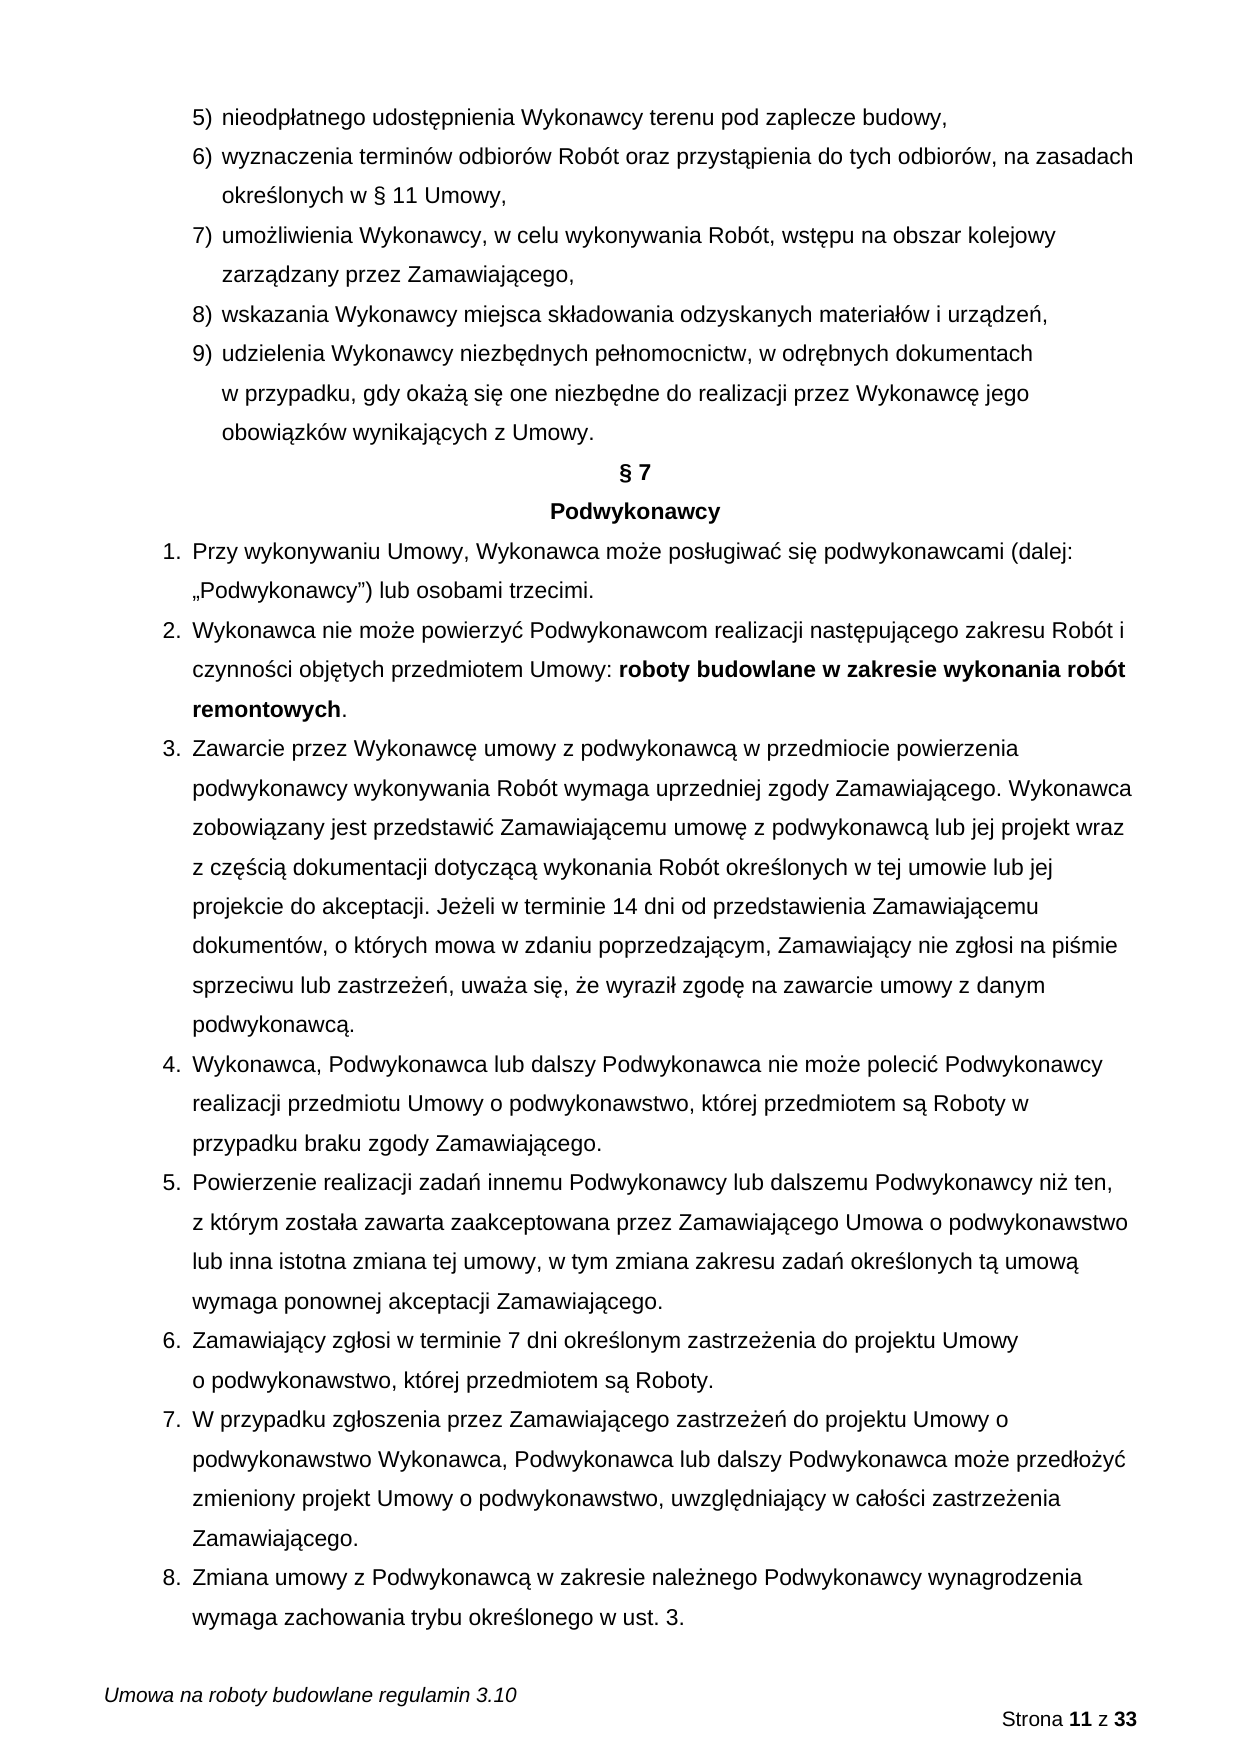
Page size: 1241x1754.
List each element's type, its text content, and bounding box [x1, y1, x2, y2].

text Podwykonawcy [133, 498, 1137, 524]
list Wykonawca, Podwykonawca lub dalszy Podwykonawca nie może polecić Podwykonawcy realizacji przedmiotu Umowy o podwykonawstwo, której przedmiotem są Roboty w przypadku braku zgody Zamawiającego. [162, 1051, 1137, 1156]
list nieodpłatnego udostępnienia Wykonawcy terenu pod zaplecze budowy, [192, 103, 1137, 130]
list umożliwienia Wykonawcy, w celu wykonywania Robót, wstępu na obszar kolejowy zarządzany przez Zamawiającego, [192, 222, 1137, 288]
list wskazania Wykonawcy miejsca składowania odzyskanych materiałów i urządzeń, [192, 301, 1137, 327]
text § 7 [133, 459, 1137, 485]
list Przy wykonywaniu Umowy, Wykonawca może posługiwać się podwykonawcami (dalej: „Podwykonawcy”) lub osobami trzecimi. [162, 538, 1137, 603]
list Zmiana umowy z Podwykonawcą w zakresie należnego Podwykonawcy wynagrodzenia wymaga zachowania trybu określonego w ust. 3. [162, 1564, 1137, 1630]
list Powierzenie realizacji zadań innemu Podwykonawcy lub dalszemu Podwykonawcy niż ten, z którym została zawarta zaakceptowana przez Zamawiającego Umowa o podwykonawstwo lub inna istotna zmiana tej umowy, w tym zmiana zakresu zadań określonych tą umową wymaga ponownej akceptacji Zamawiającego. [162, 1169, 1137, 1314]
list udzielenia Wykonawcy niezbędnych pełnomocnictw, w odrębnych dokumentach w przypadku, gdy okażą się one niezbędne do realizacji przez Wykonawcę jego obowiązków wynikających z Umowy. [192, 340, 1137, 446]
list wyznaczenia terminów odbiorów Robót oraz przystąpienia do tych odbiorów, na zasadach określonych w § 11 Umowy, [192, 143, 1137, 209]
list Wykonawca nie może powierzyć Podwykonawcom realizacji następującego zakresu Robót i czynności objętych przedmiotem Umowy: roboty budowlane w zakresie wykonania robót remontowych. [162, 617, 1137, 722]
list Zawarcie przez Wykonawcę umowy z podwykonawcą w przedmiocie powierzenia podwykonawcy wykonywania Robót wymaga uprzedniej zgody Zamawiającego. Wykonawca zobowiązany jest przedstawić Zamawiającemu umowę z podwykonawcą lub jej projekt wraz z częścią dokumentacji dotyczącą wykonania Robót określonych w tej umowie lub jej projekcie do akceptacji. Jeżeli w terminie 14 dni od przedstawienia Zamawiającemu dokumentów, o których mowa w zdaniu poprzedzającym, Zamawiający nie zgłosi na piśmie sprzeciwu lub zastrzeżeń, uważa się, że wyraził zgodę na zawarcie umowy z danym podwykonawcą. [162, 735, 1137, 1038]
list Zamawiający zgłosi w terminie 7 dni określonym zastrzeżenia do projektu Umowy o podwykonawstwo, której przedmiotem są Roboty. [162, 1327, 1137, 1393]
list W przypadku zgłoszenia przez Zamawiającego zastrzeżeń do projektu Umowy o podwykonawstwo Wykonawca, Podwykonawca lub dalszy Podwykonawca może przedłożyć zmieniony projekt Umowy o podwykonawstwo, uwzględniający w całości zastrzeżenia Zamawiającego. [162, 1406, 1137, 1551]
